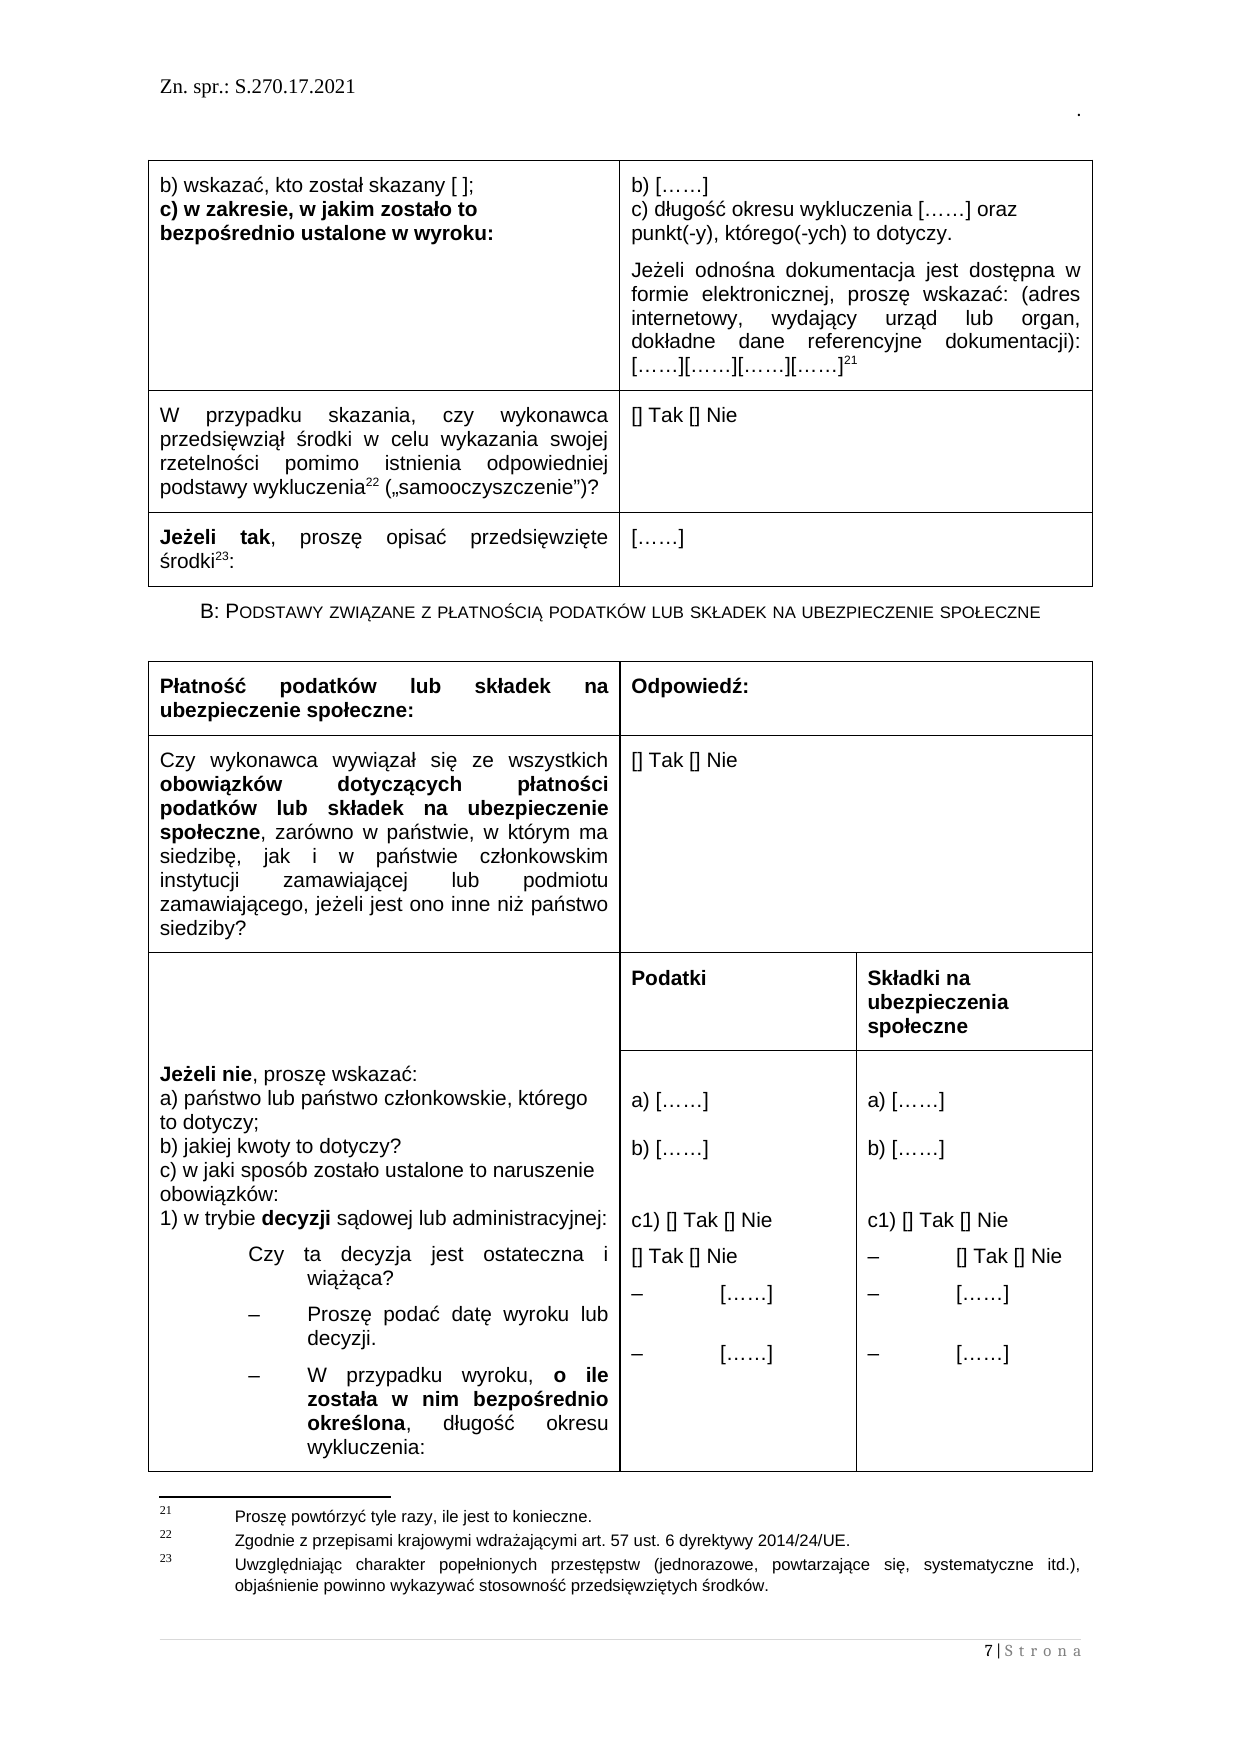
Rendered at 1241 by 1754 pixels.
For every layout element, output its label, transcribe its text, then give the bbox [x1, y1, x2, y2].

table_header Płatność podatków lub składek na ubezpieczenie społeczne: [149, 662, 619, 734]
table_cell [……] [620, 513, 1092, 586]
table_header Odpowiedź: [621, 662, 1092, 734]
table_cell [857, 1051, 1092, 1471]
table_cell Czy wykonawca wywiązał się ze wszystkich obowiązków dotyczących płatności podatków lub składek na ubezpieczenie społeczne, zarówno w państwie, w którym ma siedzibę, jak i w państwie członkowskim instytucji zamawiającej lub podmiotu zamawiającego, jeżeli jest ono inne niż państwo siedziby? [149, 736, 619, 952]
text B: Podstawy związane z płatnością podatków lub składek na ubezpieczenie społeczne [159, 599, 1081, 623]
table_cell Podatki [621, 953, 856, 1050]
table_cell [621, 1051, 856, 1471]
table_cell Jeżeli tak, proszę podać: a) datę wyroku, określić, których spośród punktów 1–6 on dotyczy, oraz podać powód(-ody) skazania; b) wskazać, kto został skazany [ ]; c) w zakresie, w jakim zostało to bezpośrednio ustalone w wyroku: [149, 161, 619, 390]
table_cell [] Tak [] Nie [620, 391, 1092, 512]
table_cell W przypadku skazania, czy wykonawca przedsięwziął środki w celu wykazania swojej rzetelności pomimo istnienia odpowiedniej podstawy wykluczenia („samooczyszczenie”)? [149, 391, 619, 512]
table_cell Składki na ubezpieczenia społeczne [857, 953, 1092, 1050]
table_cell Jeżeli nie, proszę wskazać: a) państwo lub państwo członkowskie, którego to dotyczy; b) jakiej kwoty to dotyczy? c) w jaki sposób zostało ustalone to naruszenie obowiązków: 1) w trybie decyzji sądowej lub administracyjnej: Czy ta decyzja jest ostateczna i wiążąca? Proszę podać datę wyroku lub decyzji. W przypadku wyroku, o ile została w nim bezpośrednio określona, długość okresu wykluczenia: 2) w inny sposób? Proszę sprecyzować, w jaki: d) Czy wykonawca spełnił lub spełni swoje obowiązki, dokonując płatności należnych podatków lub składek na ubezpieczenie społeczne, lub też zawierając wiążące porozumienia w celu spłaty tych należności, obejmujące w stosownych przypadkach narosłe odsetki lub grzywny? [149, 953, 619, 1471]
table_cell a) data: [ ], punkt(-y): [ ], powód(-ody): [ ] b) [……] c) długość okresu wykluczenia [……] oraz punkt(-y), którego(-ych) to dotyczy. Jeżeli odnośna dokumentacja jest dostępna w formie elektronicznej, proszę wskazać: (adres internetowy, wydający urząd lub organ, dokładne dane referencyjne dokumentacji): [……][……][……][……] [620, 161, 1092, 390]
table_cell [] Tak [] Nie [621, 736, 1092, 952]
table_cell Jeżeli tak, proszę opisać przedsięwzięte środki: [149, 513, 619, 586]
